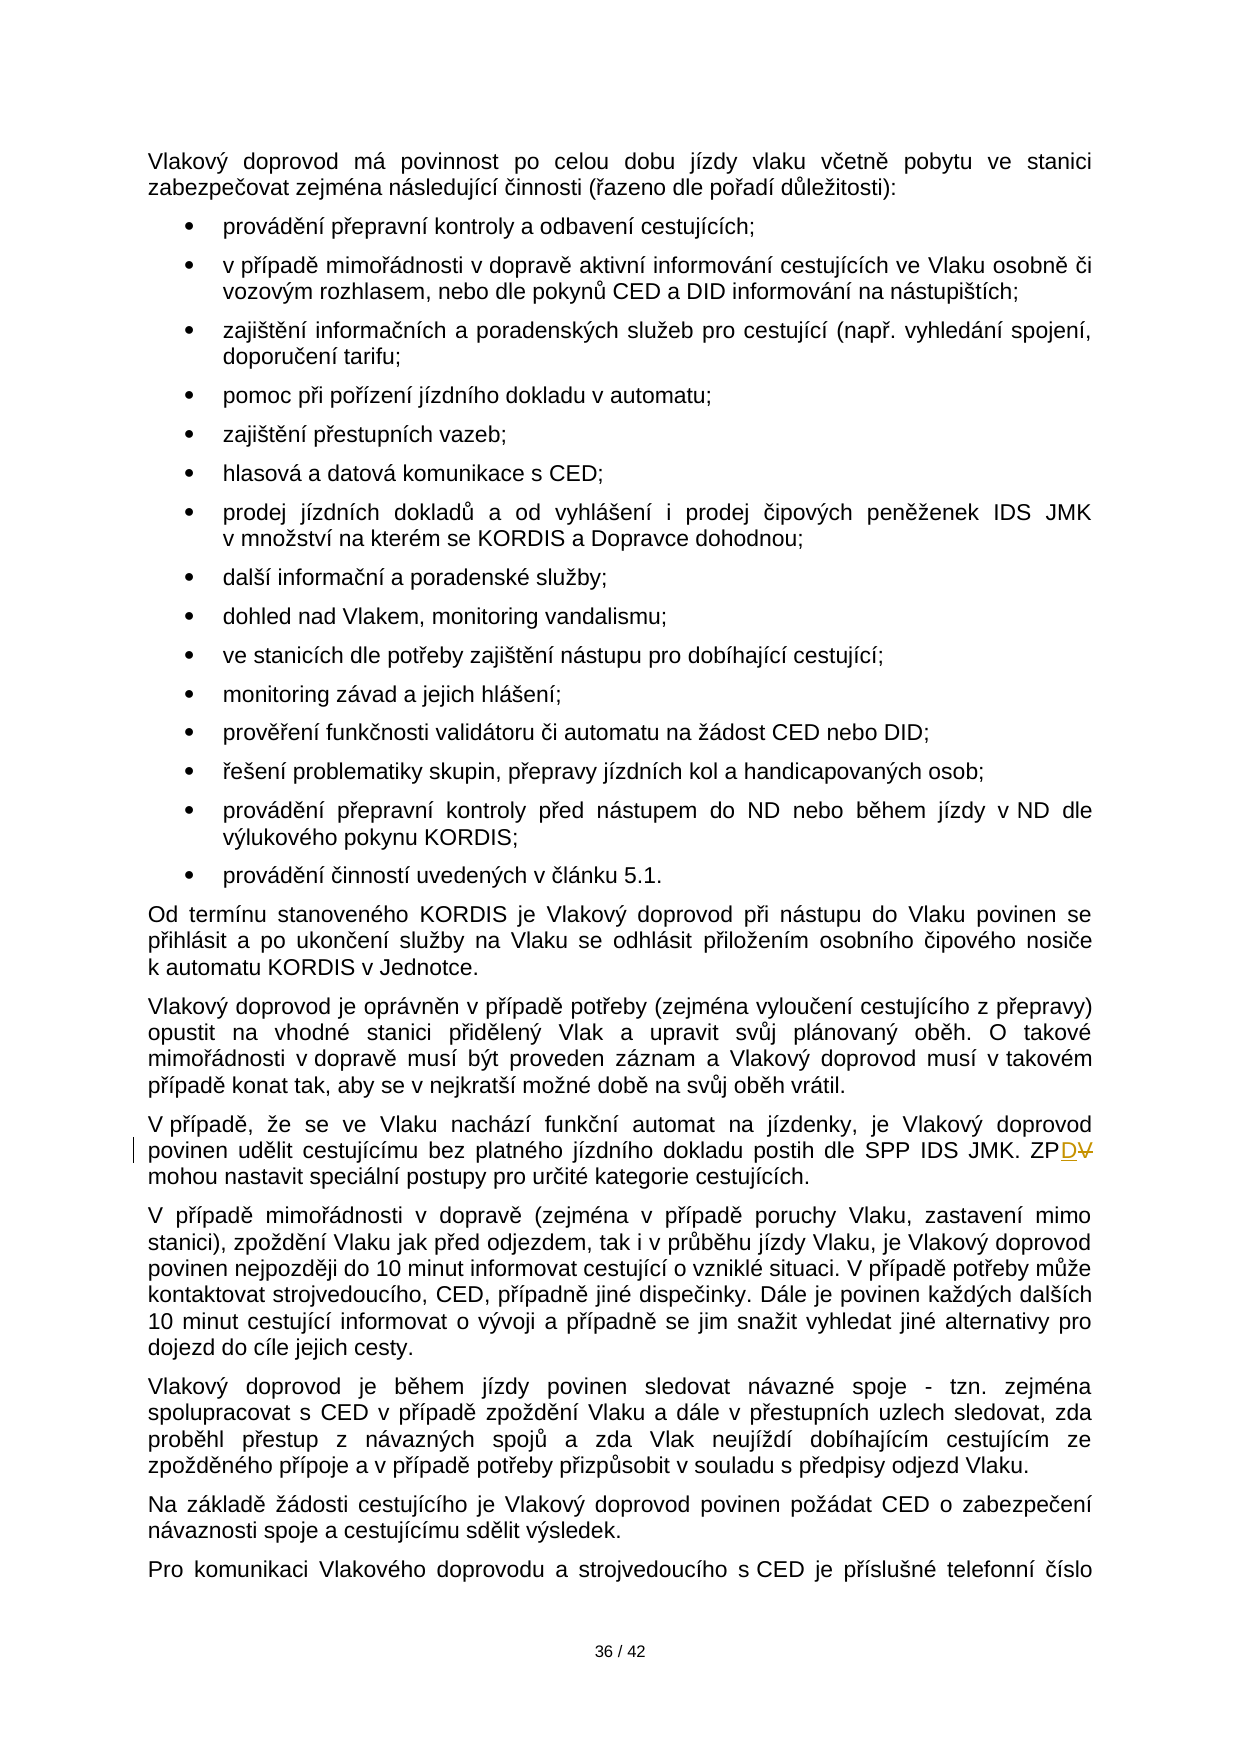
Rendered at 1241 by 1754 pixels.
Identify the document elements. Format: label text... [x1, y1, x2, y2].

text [148, 1556, 1092, 1582]
list pomoc při pořízení jízdního dokladu v automatu; [185, 382, 1092, 408]
text Vlakový doprovod je během jízdy povinen sledovat návazné spoje - tzn. zejména spolupracovat s v případě zpoždění Vlaku a dále v přestupních uzlech sledovat, zda proběhl přestup z návazných spojů a zda Vlak neujíždí dobíhajícím cestujícím ze zpožděného přípoje a v případě potřeby přizpůsobit v souladu s předpisy odjezd Vlaku. [148, 1373, 1092, 1478]
list dohled nad Vlakem, monitoring vandalismu; [185, 603, 1092, 629]
text Od termínu stanoveného KORDIS je Vlakový doprovod při nástupu do Vlaku povinen se přihlásit a po ukončení služby na Vlaku se odhlásit přiložením osobního čipového nosiče k automatu KORDIS v Jednotce. [148, 901, 1092, 980]
text Vlakový doprovod je oprávněn v případě potřeby (zejména vyloučení cestujícího z přepravy) opustit na vhodné stanici přidělený Vlak a upravit svůj plánovaný oběh. O takové mimořádnosti v dopravě musí být proveden záznam a Vlakový doprovod musí v takovém případě konat tak, aby se v nejkratší možné době na svůj oběh vrátil. [148, 993, 1092, 1098]
text Vlakový doprovod má povinnost po celou dobu jízdy vlaku včetně pobytu ve stanici zabezpečovat zejména následující činnosti (řazeno dle pořadí důležitosti): [148, 148, 1092, 200]
text Na základě žádosti cestujícího je Vlakový doprovod povinen požádat CED o zabezpečení návaznosti spoje a cestujícímu sdělit výsledek. [148, 1491, 1092, 1543]
list zajištění informačních a poradenských služeb pro cestující (např. vyhledání spojení, doporučení tarifu; [185, 317, 1092, 370]
list v případě mimořádnosti v dopravě aktivní informování cestujících ve Vlaku osobně či vozovým rozhlasem, nebo dle pokynů CED a DID informování na nástupištích; [185, 252, 1092, 304]
list ve stanicích dle potřeby zajištění nástupu pro dobíhající cestující; [185, 642, 1092, 668]
list zajištění přestupních vazeb; [185, 421, 1092, 447]
list prodej jízdních dokladů a od vyhlášení i prodej čipových peněženek IDS JMK v množství na kterém se KORDIS a Dopravce dohodnou; [185, 499, 1092, 551]
list řešení problematiky skupin, přepravy jízdních kol a handicapovaných osob; [185, 758, 1092, 784]
list provádění přepravní kontroly před nástupem do ND nebo během jízdy v ND dle výlukového pokynu KORDIS; [185, 797, 1092, 850]
list hlasová a datová komunikace s CED; [185, 460, 1092, 486]
list prověření funkčnosti validátoru či automatu na žádost CED nebo DID; [185, 719, 1092, 746]
list další informační a poradenské služby; [185, 564, 1092, 590]
list monitoring závad a jejich hlášení; [185, 681, 1092, 707]
list provádění činností uvedených v článku 5.1. [185, 862, 1092, 889]
text V případě mimořádnosti v dopravě (zejména v případě poruchy Vlaku, zastavení mimo stanici), zpoždění Vlaku jak před odjezdem, tak i v průběhu jízdy Vlaku, je Vlakový doprovod povinen nejpozději do 10 minut informovat cestující o vzniklé situaci. V případě potřeby může kontaktovat strojvedoucího, CED, případně jiné dispečinky. Dále je povinen každých dalších 10 minut cestující informovat o vývoji a případně se jim snažit vyhledat jiné alternativy pro dojezd do cíle jejich cesty. [148, 1202, 1092, 1360]
text V případě, že se ve Vlaku nachází funkční automat na jízdenky, je Vlakový doprovod povinen udělit cestujícímu bez platného jízdního dokladu postih dle SPP IDS JMK. ZP mohou nastavit speciální postupy pro určité kategorie cestujících. [148, 1111, 1092, 1190]
list provádění přepravní kontroly a odbavení cestujících; [185, 213, 1092, 239]
